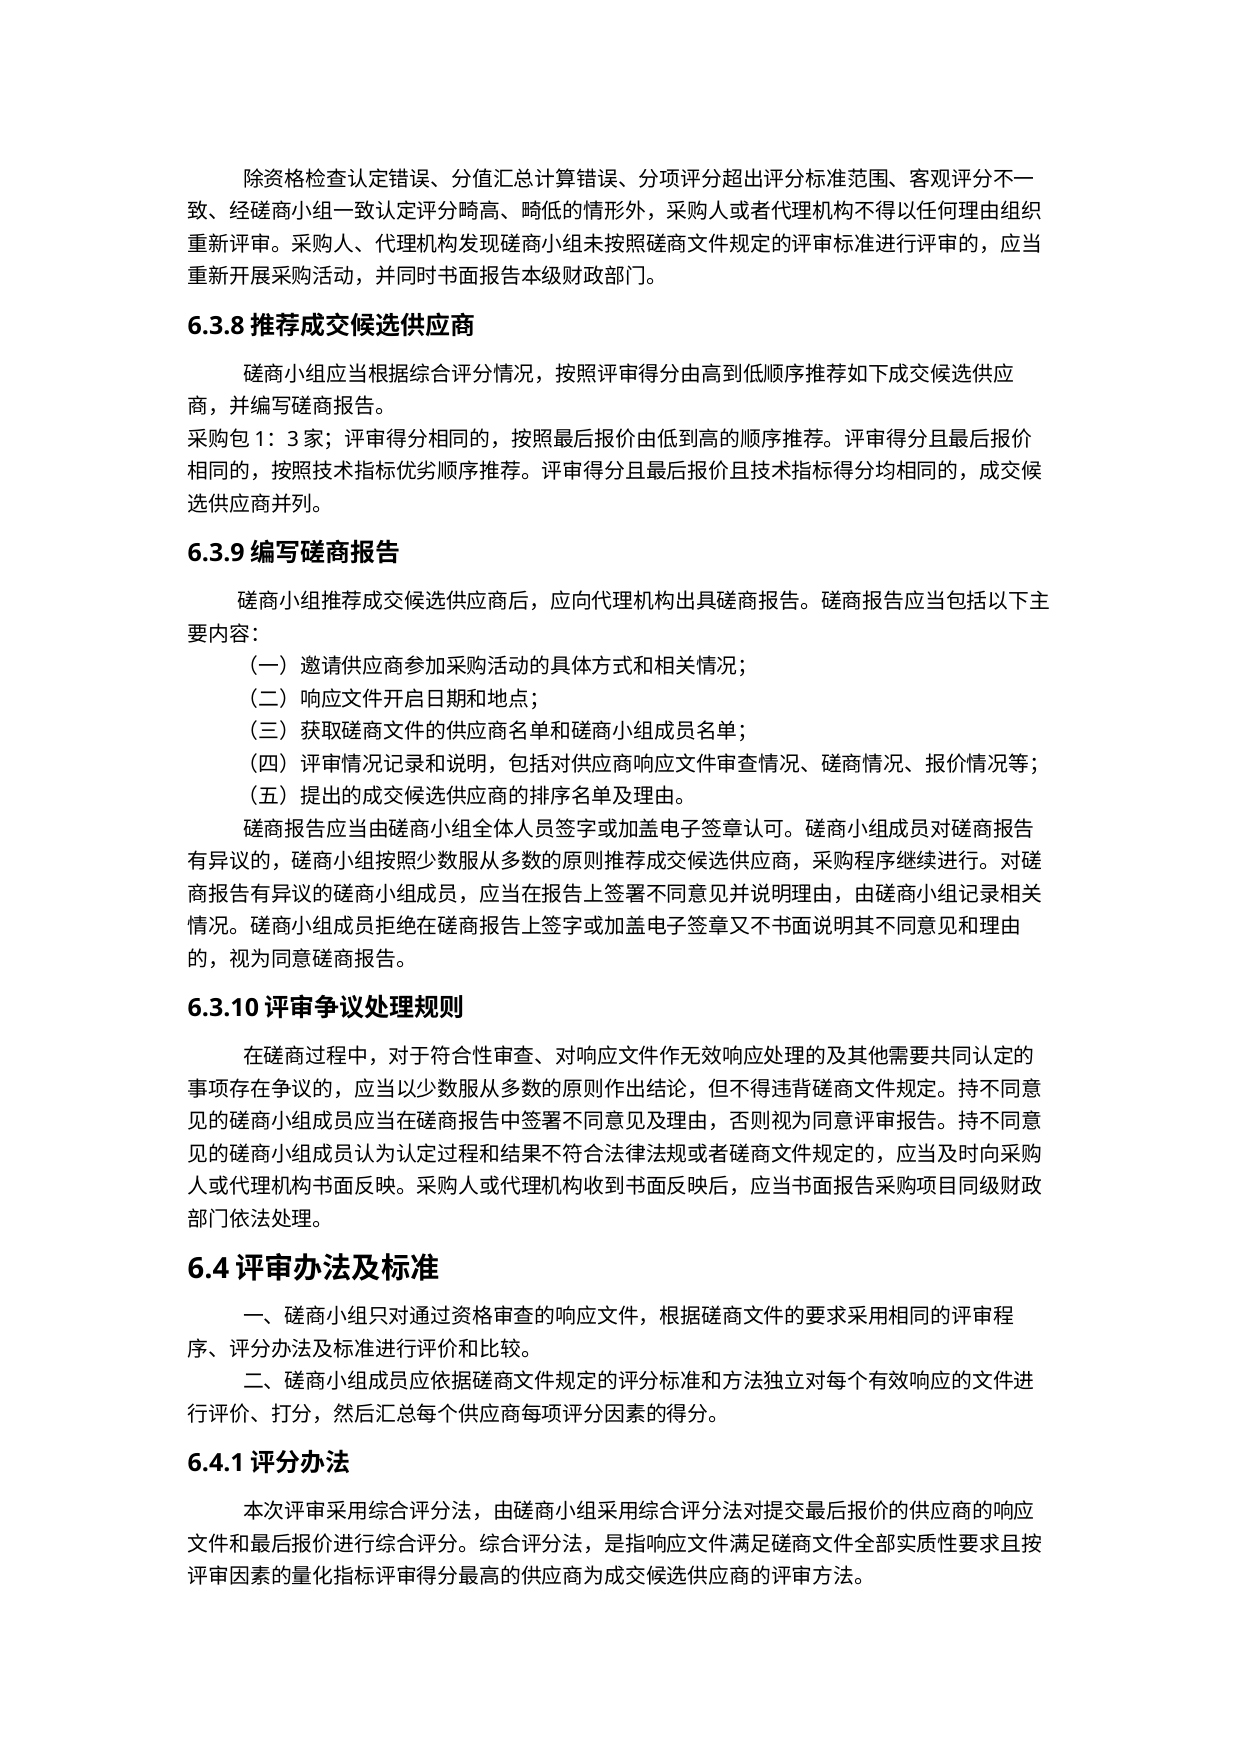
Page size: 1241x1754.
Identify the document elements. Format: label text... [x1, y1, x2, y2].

text 6.4评审办法及标准 [187, 1234, 1053, 1299]
text 6.3.8推荐成交候选供应商 [187, 292, 1053, 357]
text 本次评审采用综合评分法，由磋商小组采用综合评分法对提交最后报价的供应商的响应文件和最后报价进行综合评分。综合评分法，是指响应文件满足磋商文件全部实质性要求且按评审因素的量化指标评审得分最高的供应商为成交候选供应商的评审方法。 [187, 1494, 1053, 1592]
text （三）获取磋商文件的供应商名单和磋商小组成员名单； [187, 714, 1053, 747]
text 6.4.1评分办法 [187, 1429, 1053, 1494]
text 在磋商过程中，对于符合性审查、对响应文件作无效响应处理的及其他需要共同认定的事项存在争议的，应当以少数服从多数的原则作出结论，但不得违背磋商文件规定。持不同意见的磋商小组成员应当在磋商报告中签署不同意见及理由，否则视为同意评审报告。持不同意见的磋商小组成员认为认定过程和结果不符合法律法规或者磋商文件规定的，应当及时向采购人或代理机构书面反映。采购人或代理机构收到书面反映后，应当书面报告采购项目同级财政部门依法处理。 [187, 1039, 1053, 1234]
text （五）提出的成交候选供应商的排序名单及理由。 [187, 779, 1053, 812]
text （一）邀请供应商参加采购活动的具体方式和相关情况； [187, 649, 1053, 682]
text 除资格检查认定错误、分值汇总计算错误、分项评分超出评分标准范围、客观评分不一致、经磋商小组一致认定评分畸高、畸低的情形外，采购人或者代理机构不得以任何理由组织重新评审。采购人、代理机构发现磋商小组未按照磋商文件规定的评审标准进行评审的，应当重新开展采购活动，并同时书面报告本级财政部门。 [187, 162, 1053, 292]
text （二）响应文件开启日期和地点； [187, 682, 1053, 714]
text 6.3.10评审争议处理规则 [187, 974, 1053, 1039]
text 二、磋商小组成员应依据磋商文件规定的评分标准和方法独立对每个有效响应的文件进行评价、打分，然后汇总每个供应商每项评分因素的得分。 [187, 1364, 1053, 1429]
text 磋商小组应当根据综合评分情况，按照评审得分由高到低顺序推荐如下成交候选供应商，并编写磋商报告。 [187, 357, 1053, 422]
text 一、磋商小组只对通过资格审查的响应文件，根据磋商文件的要求采用相同的评审程序、评分办法及标准进行评价和比较。 [187, 1299, 1053, 1364]
text （四）评审情况记录和说明，包括对供应商响应文件审查情况、磋商情况、报价情况等； [187, 747, 1053, 779]
text 磋商小组推荐成交候选供应商后，应向代理机构出具磋商报告。磋商报告应当包括以下主要内容： [187, 584, 1053, 649]
text 采购包1：3家；评审得分相同的，按照最后报价由低到高的顺序推荐。评审得分且最后报价相同的，按照技术指标优劣顺序推荐。评审得分且最后报价且技术指标得分均相同的，成交候选供应商并列。 [187, 422, 1053, 519]
text 磋商报告应当由磋商小组全体人员签字或加盖电子签章认可。磋商小组成员对磋商报告有异议的，磋商小组按照少数服从多数的原则推荐成交候选供应商，采购程序继续进行。对磋商报告有异议的磋商小组成员，应当在报告上签署不同意见并说明理由，由磋商小组记录相关情况。磋商小组成员拒绝在磋商报告上签字或加盖电子签章又不书面说明其不同意见和理由的，视为同意磋商报告。 [187, 812, 1053, 974]
text 6.3.9编写磋商报告 [187, 519, 1053, 584]
